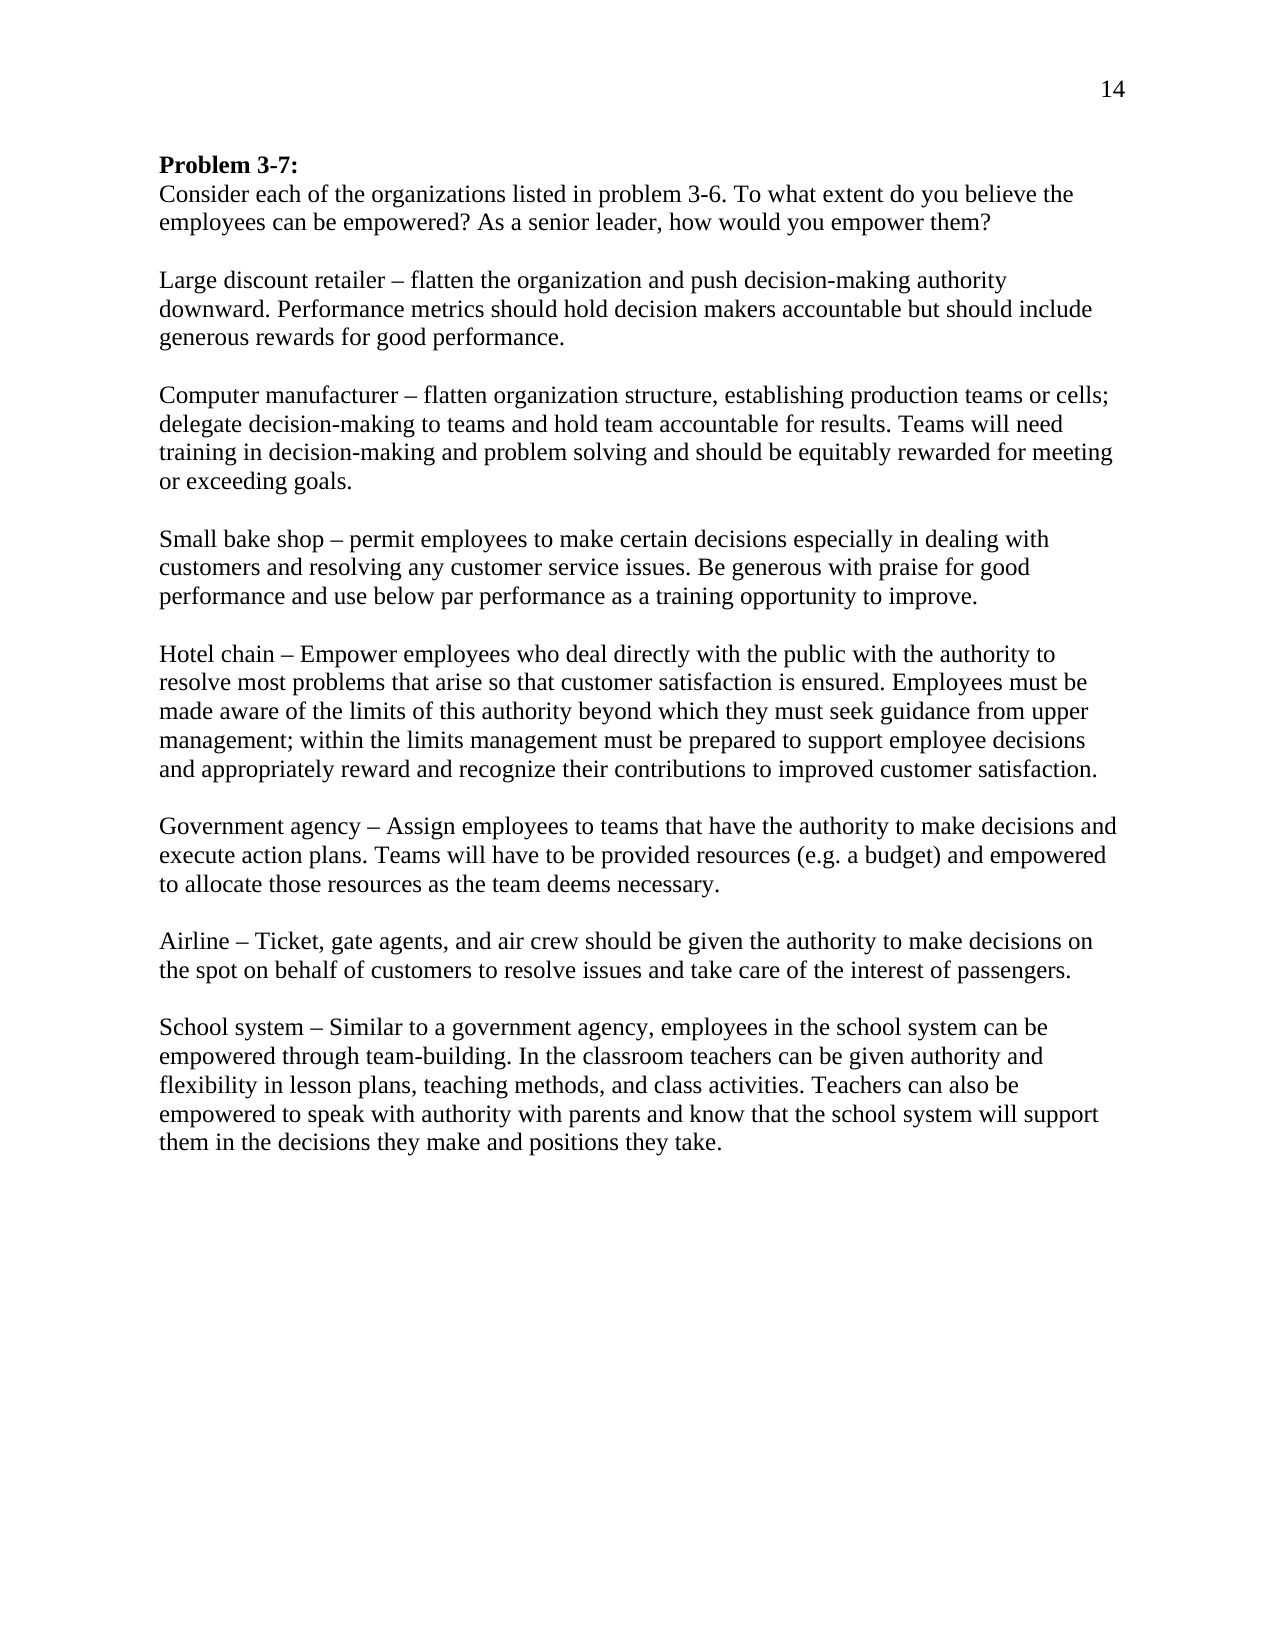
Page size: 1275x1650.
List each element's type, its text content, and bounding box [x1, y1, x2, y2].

list Computer manufacturer – flatten organization structure, establishing production teams or cells; delegate decision-making to teams and hold team accountable for results. Teams will need training in decision-making and problem solving and should be equitably rewarded for meeting or exceeding goals. [159, 380, 1125, 495]
list Small bake shop – permit employees to make certain decisions especially in dealing with customers and resolving any customer service issues. Be generous with praise for good performance and use below par performance as a training opportunity to improve. [159, 524, 1125, 610]
list Problem 3-7: [159, 150, 1125, 179]
list Government agency – Assign employees to teams that have the authority to make decisions and execute action plans. Teams will have to be provided resources (e.g. a budget) and empowered to allocate those resources as the team deems necessary. [159, 811, 1125, 897]
list Airline – Ticket, gate agents, and air crew should be given the authority to make decisions on the spot on behalf of customers to resolve issues and take care of the interest of passengers. [159, 926, 1125, 984]
list School system – Similar to a government agency, employees in the school system can be empowered through team-building. In the classroom teachers can be given authority and flexibility in lesson plans, teaching methods, and class activities. Teachers can also be empowered to speak with authority with parents and know that the school system will support them in the decisions they make and positions they take. [159, 1012, 1125, 1156]
list Consider each of the organizations listed in problem 3-6. To what extent do you believe the employees can be empowered? As a senior leader, how would you empower them? [159, 179, 1125, 236]
list Hotel chain – Empower employees who deal directly with the public with the authority to resolve most problems that arise so that customer satisfaction is ensured. Employees must be made aware of the limits of this authority beyond which they must seek guidance from upper management; within the limits management must be prepared to support employee decisions and appropriately reward and recognize their contributions to improved customer satisfaction. [159, 639, 1125, 782]
list Large discount retailer – flatten the organization and push decision-making authority downward. Performance metrics should hold decision makers accountable but should include generous rewards for good performance. [159, 265, 1125, 351]
